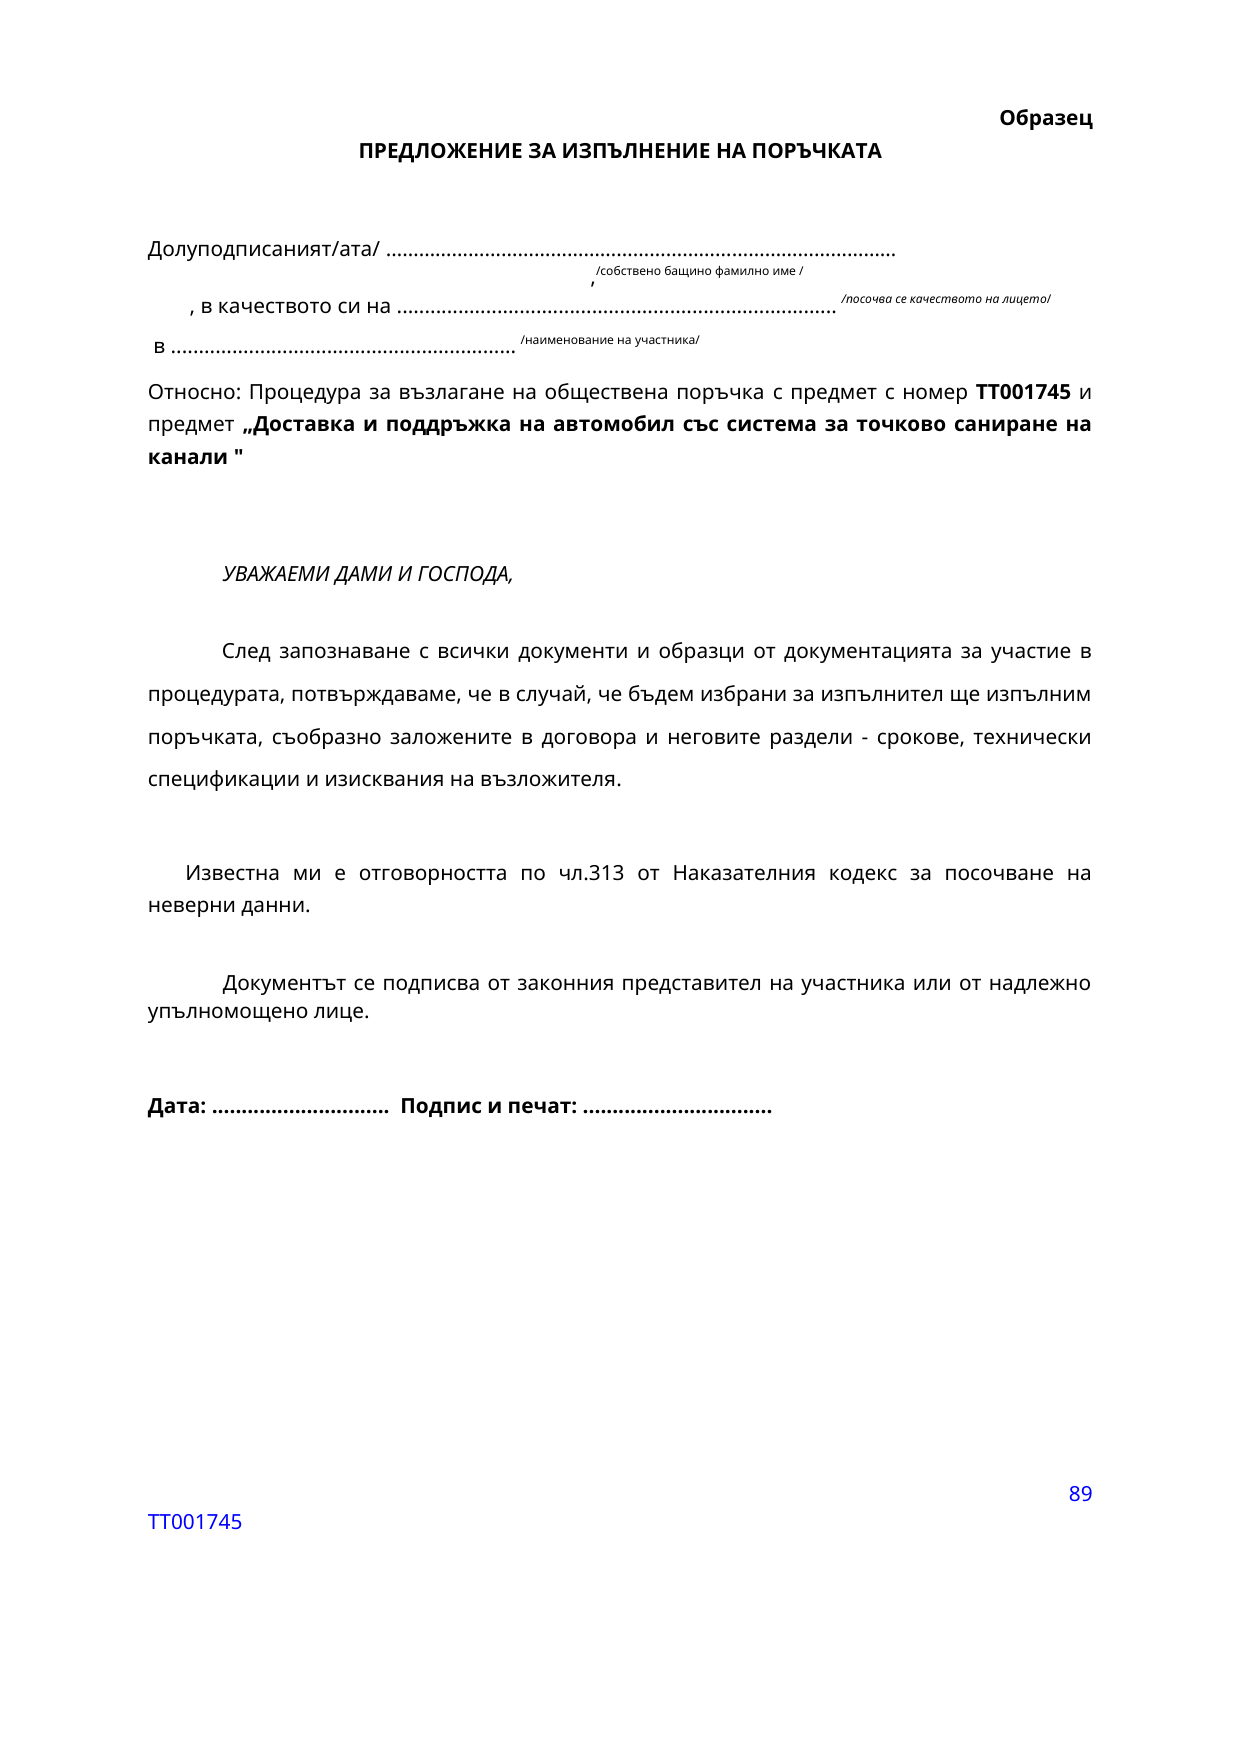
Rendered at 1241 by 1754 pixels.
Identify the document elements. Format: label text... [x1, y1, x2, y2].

text Образец [148, 103, 1092, 132]
text ПРЕДЛОЖЕНИЕ ЗА ИЗПЪЛНЕНИЕ НА ПОРЪЧКАТА [148, 136, 1092, 164]
text Долуподписаният/ата/ ………………………………………………………………………………… ,/собствено бащино фамилно име / [148, 234, 1092, 291]
text УВАЖАЕМИ ДАМИ И ГОСПОДА, [148, 559, 1092, 587]
text След запознаване с всички документи и образци от документацията за участие в процедурата, потвърждаваме, че в случай, че бъдем избрани за изпълнител ще изпълним поръчката, съобразно заложените в договора и неговите раздели - срокове, технически спецификации и изисквания на възложителя. [148, 637, 1092, 793]
text , в качеството си на ............................................................................... /посочва се качеството на лицето/ [148, 291, 1092, 319]
text Относно: Процедура за възлагане на обществена поръчка с предмет с номер ТТ001745 и предмет „Доставка и поддръжка на автомобил със система за точково саниране на канали " [148, 377, 1092, 470]
text Дата: .............................. Подпис и печат: ................................ [148, 1091, 1092, 1119]
text Документът се подписва от законния представител на участника или от надлежно упълномощено лице. [148, 968, 1092, 1025]
text Известна ми е отговорността по чл.313 от Наказателния кодекс за посочване на неверни данни. [148, 858, 1092, 919]
text в .............................................................. /наименование на участника/ [148, 332, 1092, 360]
